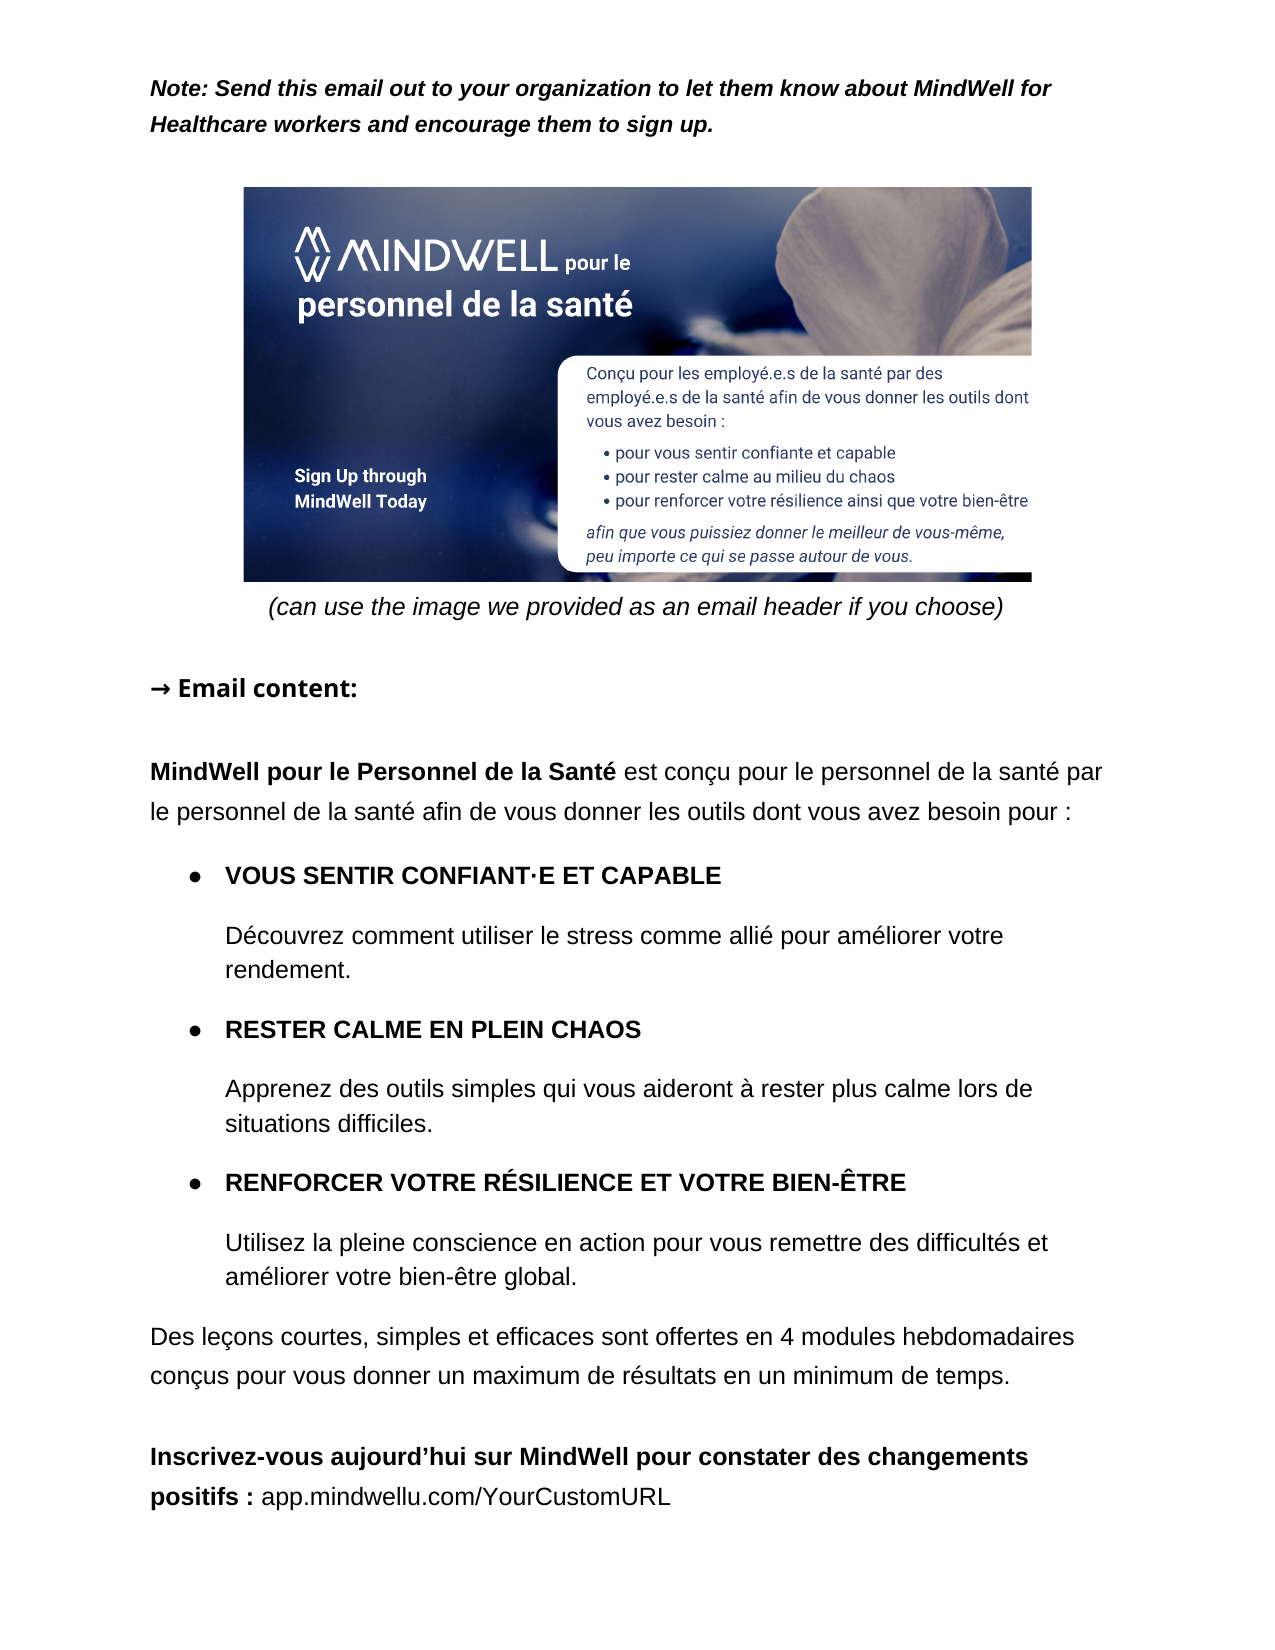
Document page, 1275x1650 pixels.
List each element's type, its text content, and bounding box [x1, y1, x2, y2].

list RESTER CALME EN PLEIN CHAOS [187, 1015, 1125, 1043]
text Note: Send this email out to your organization to let them know about MindWell for Healthcare workers and encourage them to sign up. [150, 75, 1125, 138]
text Des leçons courtes, simples et efficaces sont offertes en 4 modules hebdomadaires conçus pour vous donner un maximum de résultats en un minimum de temps. [150, 1322, 1125, 1390]
text Découvrez comment utiliser le stress comme allié pour améliorer votre rendement. [225, 921, 1125, 984]
picture [243, 187, 1032, 582]
text Utilisez la pleine conscience en action pour vous remettre des difficultés et améliorer votre bien-être global. [225, 1228, 1125, 1291]
text MindWell pour le Personnel de la Santé est conçu pour le personnel de la santé par le personnel de la santé afin de vous donner les outils dont vous avez besoin pour : [150, 757, 1125, 826]
text Apprenez des outils simples qui vous aideront à rester plus calme lors de situations difficiles. [225, 1074, 1125, 1137]
list RENFORCER VOTRE RÉSILIENCE ET VOTRE BIEN-ÊTRE [187, 1168, 1125, 1197]
list VOUS SENTIR CONFIANT·E ET CAPABLE [187, 861, 1125, 890]
text Inscrivez-vous aujourd’hui sur MindWell pour constater des changements positifs : app.mindwellu.com/YourCustomURL [150, 1442, 1125, 1511]
text (can use the image we provided as an email header if you choose) [150, 591, 1125, 620]
